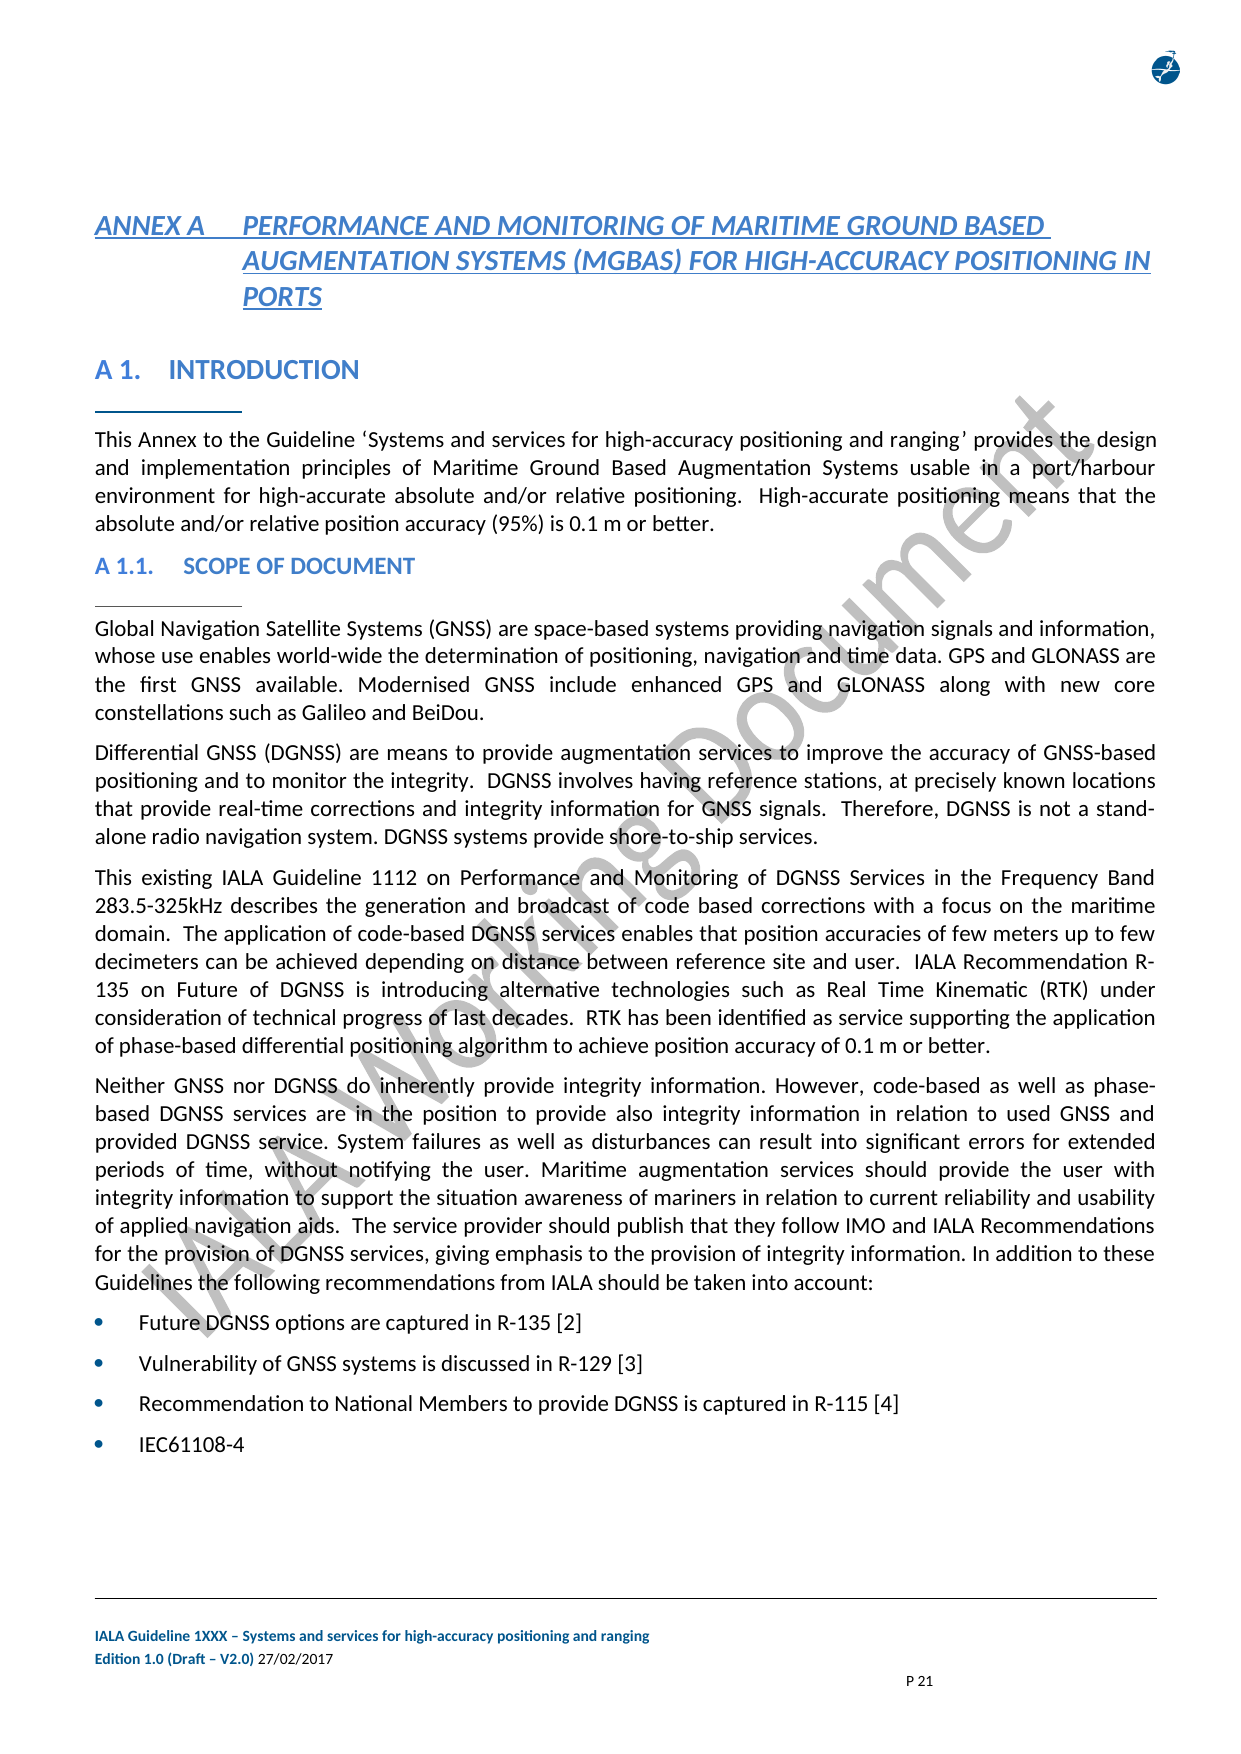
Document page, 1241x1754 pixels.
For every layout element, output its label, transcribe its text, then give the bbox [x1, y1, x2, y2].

text PERFORMANCE AND MONITORING OF MARITIME GROUND BASED AUGMENTATION SYSTEMS (MGBAS) FOR HIGH-ACCURACY POSITIONING IN PORTS [94, 207, 1157, 313]
picture [1120, 0, 1239, 119]
text Vulnerability of GNSS systems is discussed in R-129 [3] [94, 1349, 1157, 1377]
text IEC61108-4 [94, 1430, 1157, 1458]
text Recommendation to National Members to provide DGNSS is captured in R-115 [4] [94, 1389, 1157, 1417]
text This existing IALA Guideline 1112 on Performance and Monitoring of DGNSS Services in the Frequency Band 283.5-325kHz describes the generation and broadcast of code based corrections with a focus on the maritime domain. The application of code-based DGNSS services enables that position accuracies of few meters up to few decimeters can be achieved depending on distance between reference site and user. IALA Recommendation R-135 on Future of DGNSS is introducing alternative technologies such as Real Time Kinematic (RTK) under consideration of technical progress of last decades. RTK has been identified as service supporting the application of phase-based differential positioning algorithm to achieve position accuracy of 0.1 m or better. [94, 863, 1157, 1059]
text INTRODUCTION [94, 351, 1157, 387]
text Future DGNSS options are captured in R-135 [2] [94, 1308, 1157, 1336]
text Scope of document [94, 550, 1157, 580]
text Global Navigation Satellite Systems (GNSS) are space-based systems providing navigation signals and information, whose use enables world-wide the determination of positioning, navigation and time data. GPS and GLONASS are the first GNSS available. Modernised GNSS include enhanced GPS and GLONASS along with new core constellations such as Galileo and BeiDou. [94, 614, 1157, 726]
text Differential GNSS (DGNSS) are means to provide augmentation services to improve the accuracy of GNSS-based positioning and to monitor the integrity. DGNSS involves having reference stations, at precisely known locations that provide real-time corrections and integrity information for GNSS signals. Therefore, DGNSS is not a stand-alone radio navigation system. DGNSS systems provide shore-to-ship services. [94, 738, 1157, 850]
text Neither GNSS nor DGNSS do inherently provide integrity information. However, code-based as well as phase-based DGNSS services are in the position to provide also integrity information in relation to used GNSS and provided DGNSS service. System failures as well as disturbances can result into significant errors for extended periods of time, without notifying the user. Maritime augmentation services should provide the user with integrity information to support the situation awareness of mariners in relation to current reliability and usability of applied navigation aids. The service provider should publish that they follow IMO and IALA Recommendations for the provision of DGNSS services, giving emphasis to the provision of integrity information. In addition to these Guidelines the following recommendations from IALA should be taken into account: [94, 1071, 1157, 1296]
